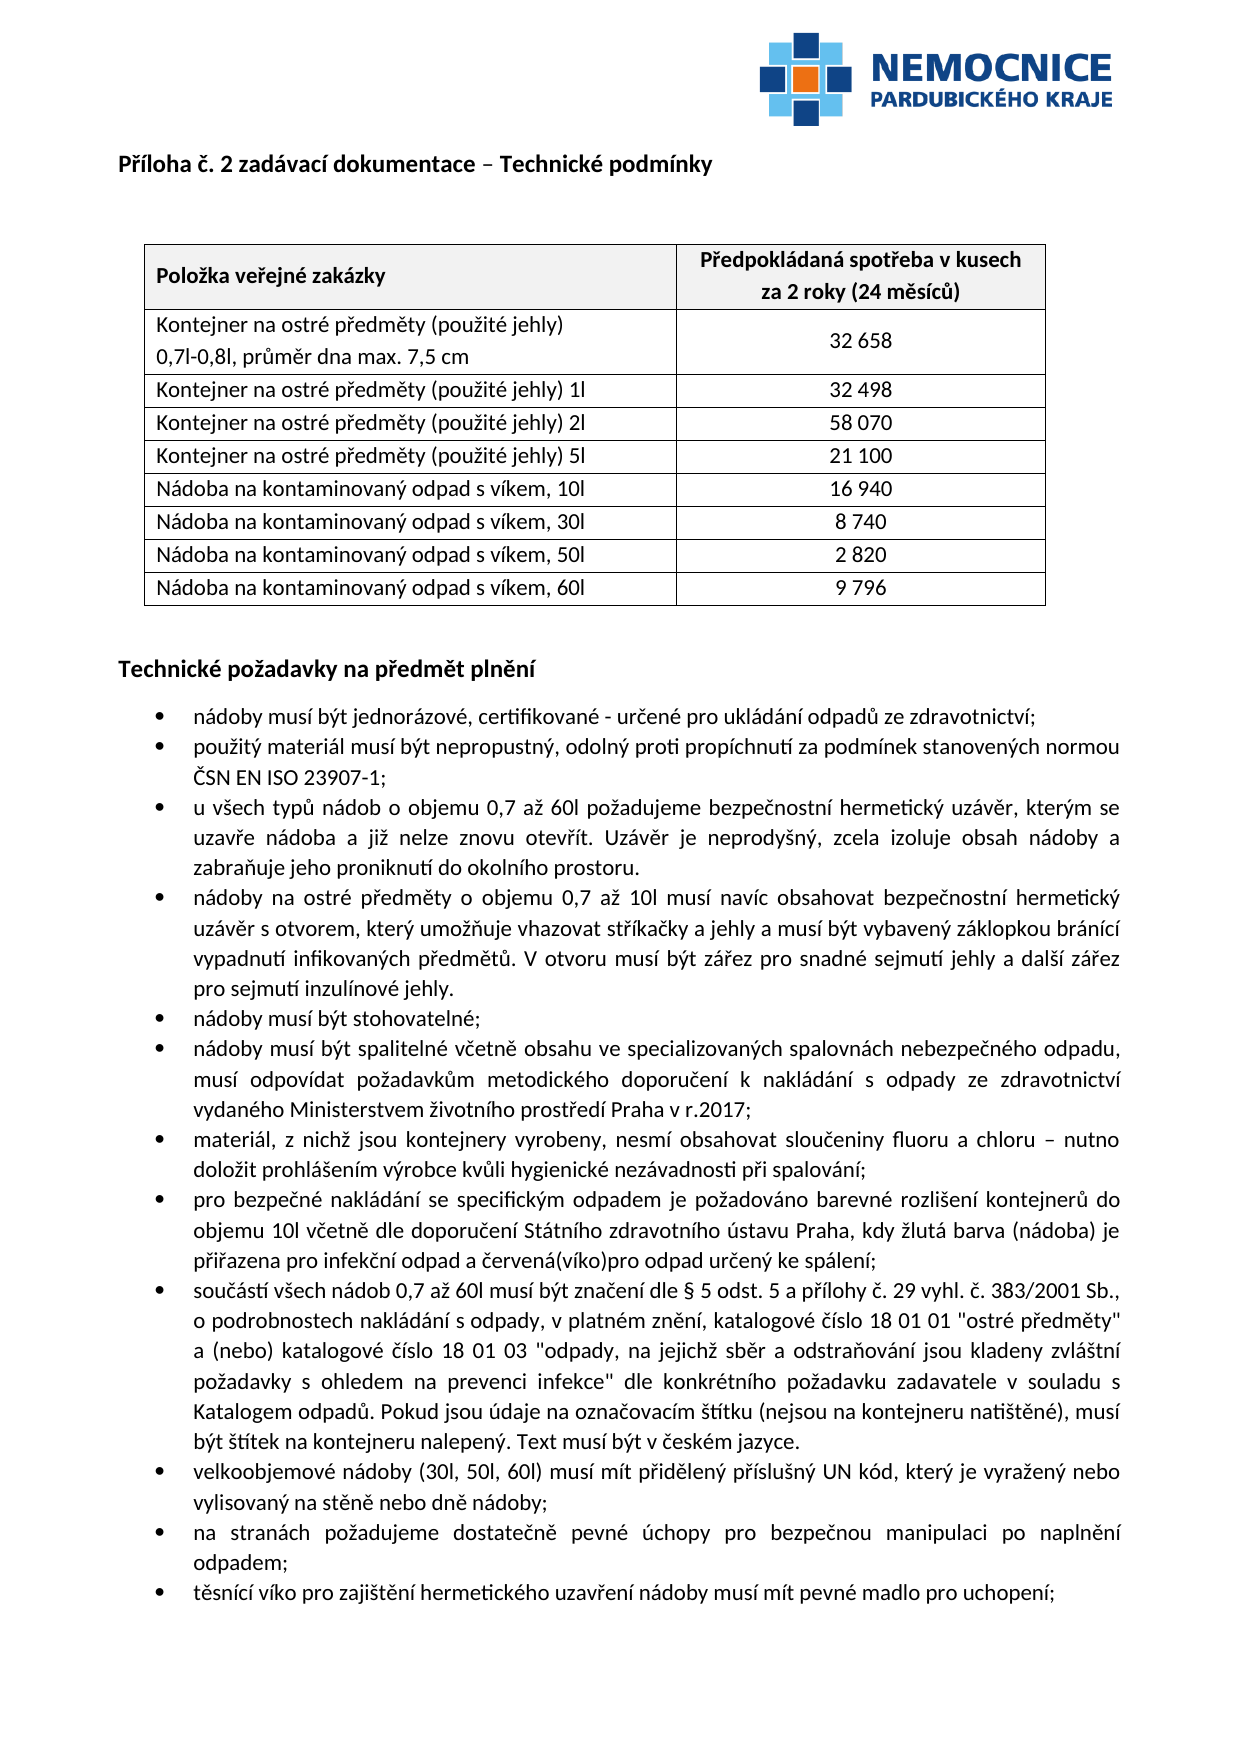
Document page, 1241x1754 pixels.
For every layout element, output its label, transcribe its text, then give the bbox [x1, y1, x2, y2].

list pro bezpečné nakládání se specifickým odpadem je požadováno barevné rozlišení kontejnerů do objemu 10l včetně dle doporučení Státního zdravotního ústavu Praha, kdy žlutá barva (nádoba) je přiřazena pro infekční odpad a červená(víko)pro odpad určený ke spálení; [156, 1186, 1122, 1274]
table_cell 32 658 [677, 310, 1045, 374]
table_cell 32 498 [677, 375, 1045, 407]
list těsnící víko pro zajištění hermetického uzavření nádoby musí mít pevné madlo pro uchopení; [156, 1578, 1122, 1606]
text Technické požadavky na předmět plnění [118, 653, 1122, 683]
table_header Předpokládaná spotřeba v kusech za 2 roky (24 měsíců) [677, 245, 1045, 309]
list nádoby na ostré předměty o objemu 0,7 až 10l musí navíc obsahovat bezpečnostní hermetický uzávěr s otvorem, který umožňuje vhazovat stříkačky a jehly a musí být vybavený záklopkou bránící vypadnutí infikovaných předmětů. V otvoru musí být zářez pro snadné sejmutí jehly a další zářez pro sejmutí inzulínové jehly. [156, 883, 1122, 1002]
table_cell Kontejner na ostré předměty (použité jehly) 5l [145, 441, 676, 473]
table_cell Nádoba na kontaminovaný odpad s víkem, 10l [145, 474, 676, 506]
list na stranách požadujeme dostatečně pevné úchopy pro bezpečnou manipulaci po naplnění odpadem; [156, 1518, 1122, 1576]
table_cell Nádoba na kontaminovaný odpad s víkem, 30l [145, 507, 676, 539]
list materiál, z nichž jsou kontejnery vyrobeny, nesmí obsahovat sloučeniny fluoru a chloru – nutno doložit prohlášením výrobce kvůli hygienické nezávadnosti při spalování; [156, 1125, 1122, 1183]
table_cell 58 070 [677, 408, 1045, 440]
text Příloha č. 2 zadávací dokumentace – Technické podmínky [118, 148, 1122, 178]
list použitý materiál musí být nepropustný, odolný proti propíchnutí za podmínek stanovených normou ČSN EN ISO 23907-1; [156, 732, 1122, 791]
table_cell Kontejner na ostré předměty (použité jehly) 0,7l-0,8l, průměr dna max. 7,5 cm [145, 310, 676, 374]
list nádoby musí být stohovatelné; [156, 1004, 1122, 1032]
list nádoby musí být jednorázové, certifikované - určené pro ukládání odpadů ze zdravotnictví; [156, 702, 1122, 730]
table_cell 16 940 [677, 474, 1045, 506]
table_cell 9 796 [677, 573, 1045, 605]
table_cell 21 100 [677, 441, 1045, 473]
list u všech typů nádob o objemu 0,7 až 60l požadujeme bezpečnostní hermetický uzávěr, kterým se uzavře nádoba a již nelze znovu otevřít. Uzávěr je neprodyšný, zcela izoluje obsah nádoby a zabraňuje jeho proniknutí do okolního prostoru. [156, 793, 1122, 881]
list velkoobjemové nádoby (30l, 50l, 60l) musí mít přidělený příslušný UN kód, který je vyražený nebo vylisovaný na stěně nebo dně nádoby; [156, 1457, 1122, 1516]
picture [758, 32, 1112, 127]
table_cell Kontejner na ostré předměty (použité jehly) 1l [145, 375, 676, 407]
table_cell Nádoba na kontaminovaný odpad s víkem, 60l [145, 573, 676, 605]
table_cell Kontejner na ostré předměty (použité jehly) 2l [145, 408, 676, 440]
table_cell Nádoba na kontaminovaný odpad s víkem, 50l [145, 540, 676, 572]
table_cell 2 820 [677, 540, 1045, 572]
list součástí všech nádob 0,7 až 60l musí být značení dle § 5 odst. 5 a přílohy č. 29 vyhl. č. 383/2001 Sb., o podrobnostech nakládání s odpady, v platném znění, katalogové číslo 18 01 01 "ostré předměty" a (nebo) katalogové číslo 18 01 03 "odpady, na jejichž sběr a odstraňování jsou kladeny zvláštní požadavky s ohledem na prevenci infekce" dle konkrétního požadavku zadavatele v souladu s Katalogem odpadů. Pokud jsou údaje na označovacím štítku (nejsou na kontejneru natištěné), musí být štítek na kontejneru nalepený. Text musí být v českém jazyce. [156, 1276, 1122, 1455]
table_cell 8 740 [677, 507, 1045, 539]
list nádoby musí být spalitelné včetně obsahu ve specializovaných spalovnách nebezpečného odpadu, musí odpovídat požadavkům metodického doporučení k nakládání s odpady ze zdravotnictví vydaného Ministerstvem životního prostředí Praha v r.2017; [156, 1034, 1122, 1123]
table_header Položka veřejné zakázky [145, 245, 676, 309]
